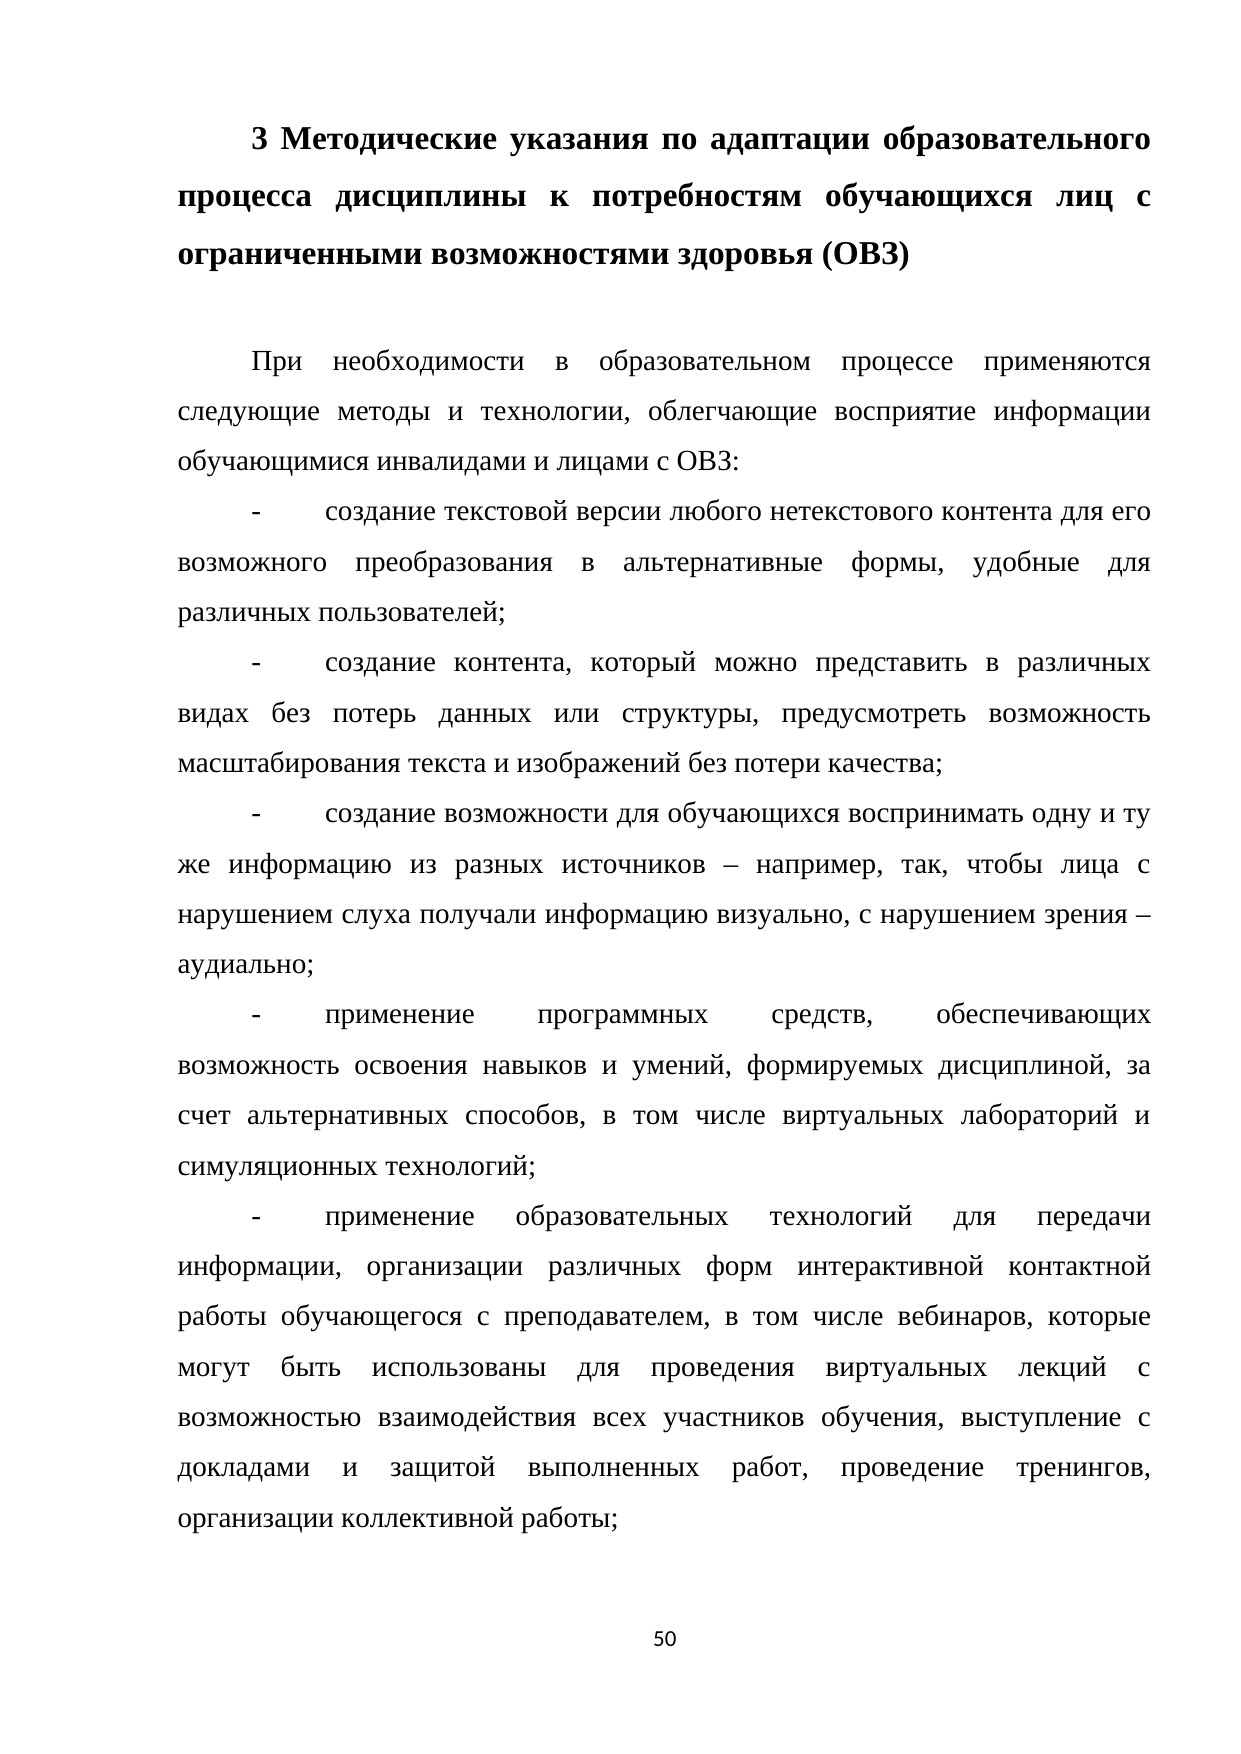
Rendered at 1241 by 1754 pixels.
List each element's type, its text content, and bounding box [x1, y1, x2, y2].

text - создание текстовой версии любого нетекстового контента для его возможного преобразования в альтернативные формы, удобные для различных пользователей; [177, 493, 1152, 628]
text При необходимости в образовательном процессе применяются следующие методы и технологии, облегчающие восприятие информации обучающимися инвалидами и лицами с ОВЗ: [177, 343, 1152, 477]
text - применение программных средств, обеспечивающих возможность освоения навыков и умений, формируемых дисциплиной, за счет альтернативных способов, в том числе виртуальных лабораторий и симуляционных технологий; [177, 997, 1152, 1181]
subtitle 3 Методические указания по адаптации образовательного процесса дисциплины к потребностям обучающихся лиц с ограниченными возможностями здоровья (ОВЗ) [177, 118, 1152, 271]
text - создание контента, который можно представить в различных видах без потерь данных или структуры, предусмотреть возможность масштабирования текста и изображений без потери качества; [177, 644, 1152, 779]
text - применение образовательных технологий для передачи информации, организации различных форм интерактивной контактной работы обучающегося с преподавателем, в том числе вебинаров, которые могут быть использованы для проведения виртуальных лекций с возможностью взаимодействия всех участников обучения, выступление с докладами и защитой выполненных работ, проведение тренингов, организации коллективной работы; [177, 1198, 1152, 1533]
text - создание возможности для обучающихся воспринимать одну и ту же информацию из разных источников – например, так, чтобы лица с нарушением слуха получали информацию визуально, с нарушением зрения – аудиально; [177, 795, 1152, 980]
